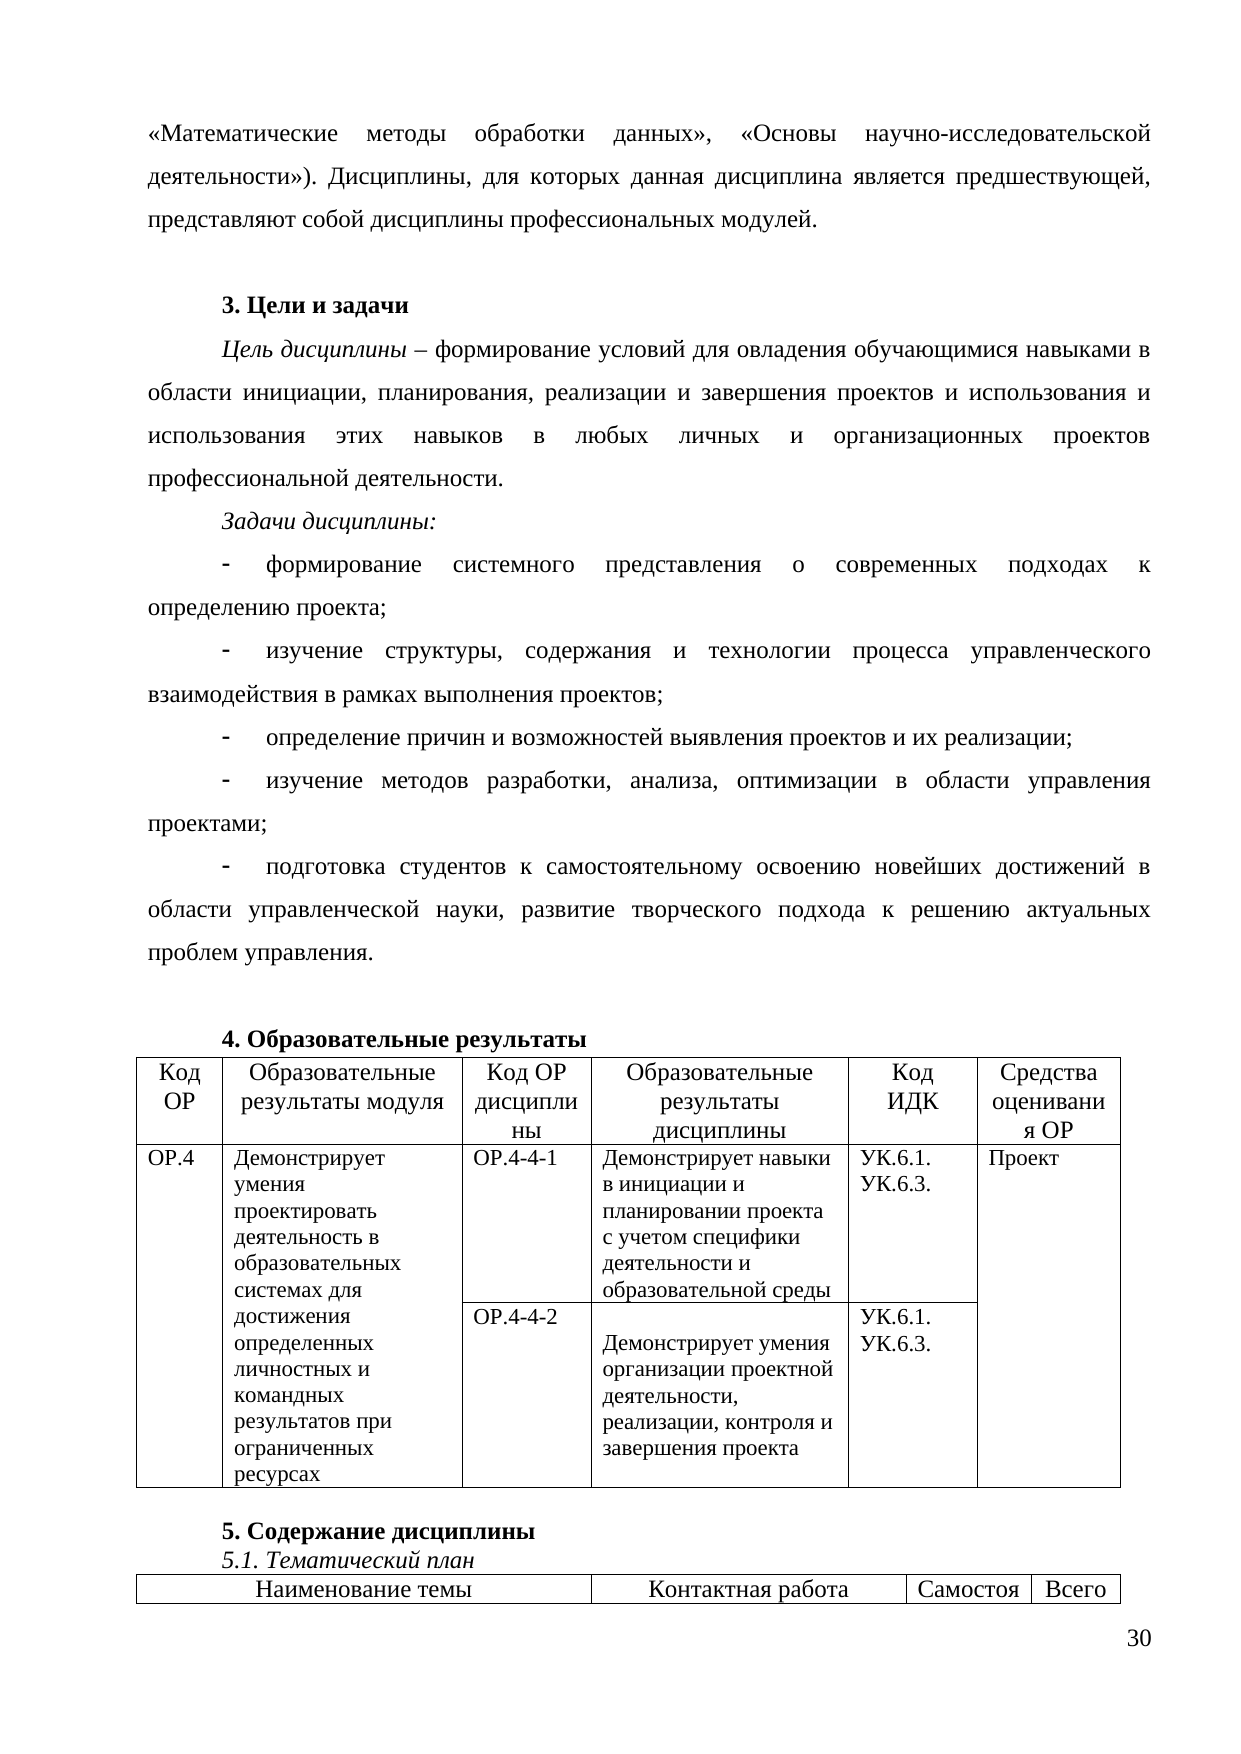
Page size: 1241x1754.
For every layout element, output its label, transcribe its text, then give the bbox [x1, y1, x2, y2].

table_cell УК.6.1. УК.6.3. [849, 1145, 977, 1302]
table_cell ОР.4 [137, 1145, 222, 1487]
list подготовка студентов к самостоятельному освоению новейших достижений в области управленческой науки, развитие творческого подхода к решению актуальных проблем управления. [148, 851, 1152, 966]
table_header Контактная работа [592, 1575, 906, 1603]
list изучение методов разработки, анализа, оптимизации в области управления проектами; [148, 765, 1152, 837]
list формирование системного представления о современных подходах к определению проекта; [148, 549, 1152, 621]
text Цель дисциплины – формирование условий для овладения обучающимися навыками в области инициации, планирования, реализации и завершения проектов и использования и использования этих навыков в любых личных и организационных проектов профессиональной деятельности. [148, 334, 1152, 492]
text 3. Цели и задачи [148, 291, 1152, 319]
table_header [907, 1575, 1031, 1603]
table_cell Проект [978, 1145, 1120, 1487]
table_header Наименование темы [137, 1575, 591, 1603]
text 5. Содержание дисциплины [148, 1516, 1152, 1545]
table_header Код ИДК [849, 1058, 977, 1143]
text 5.1. Тематический план [148, 1545, 1152, 1574]
table_header Средства оценивания ОР [978, 1058, 1120, 1143]
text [148, 118, 1152, 233]
table_header Образовательные результаты модуля [223, 1058, 462, 1143]
table_cell Демонстрирует умения организации проектной деятельности, реализации, контроля и завершения проекта [592, 1303, 848, 1487]
table_header Образовательные результаты дисциплины [592, 1058, 848, 1143]
table_header Код ОР дисциплины [463, 1058, 591, 1143]
table_cell ОР.4-4-1 [463, 1145, 591, 1302]
table_header Код ОР [137, 1058, 222, 1143]
table_cell Демонстрирует умения проектировать деятельность в образовательных системах для достижения определенных личностных и командных результатов при ограниченных ресурсах [223, 1145, 462, 1487]
text Задачи дисциплины: [148, 506, 1152, 535]
table_cell ОР.4-4-2 [463, 1303, 591, 1487]
table_cell Демонстрирует навыки в инициации и планировании проекта с учетом специфики деятельности и образовательной среды [592, 1145, 848, 1302]
table_cell УК.6.1. УК.6.3. [849, 1303, 977, 1487]
list изучение структуры, содержания и технологии процесса управленческого взаимодействия в рамках выполнения проектов; [148, 636, 1152, 707]
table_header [1032, 1575, 1120, 1603]
list определение причин и возможностей выявления проектов и их реализации; [148, 722, 1152, 751]
text 4. Образовательные результаты [148, 1024, 1152, 1052]
